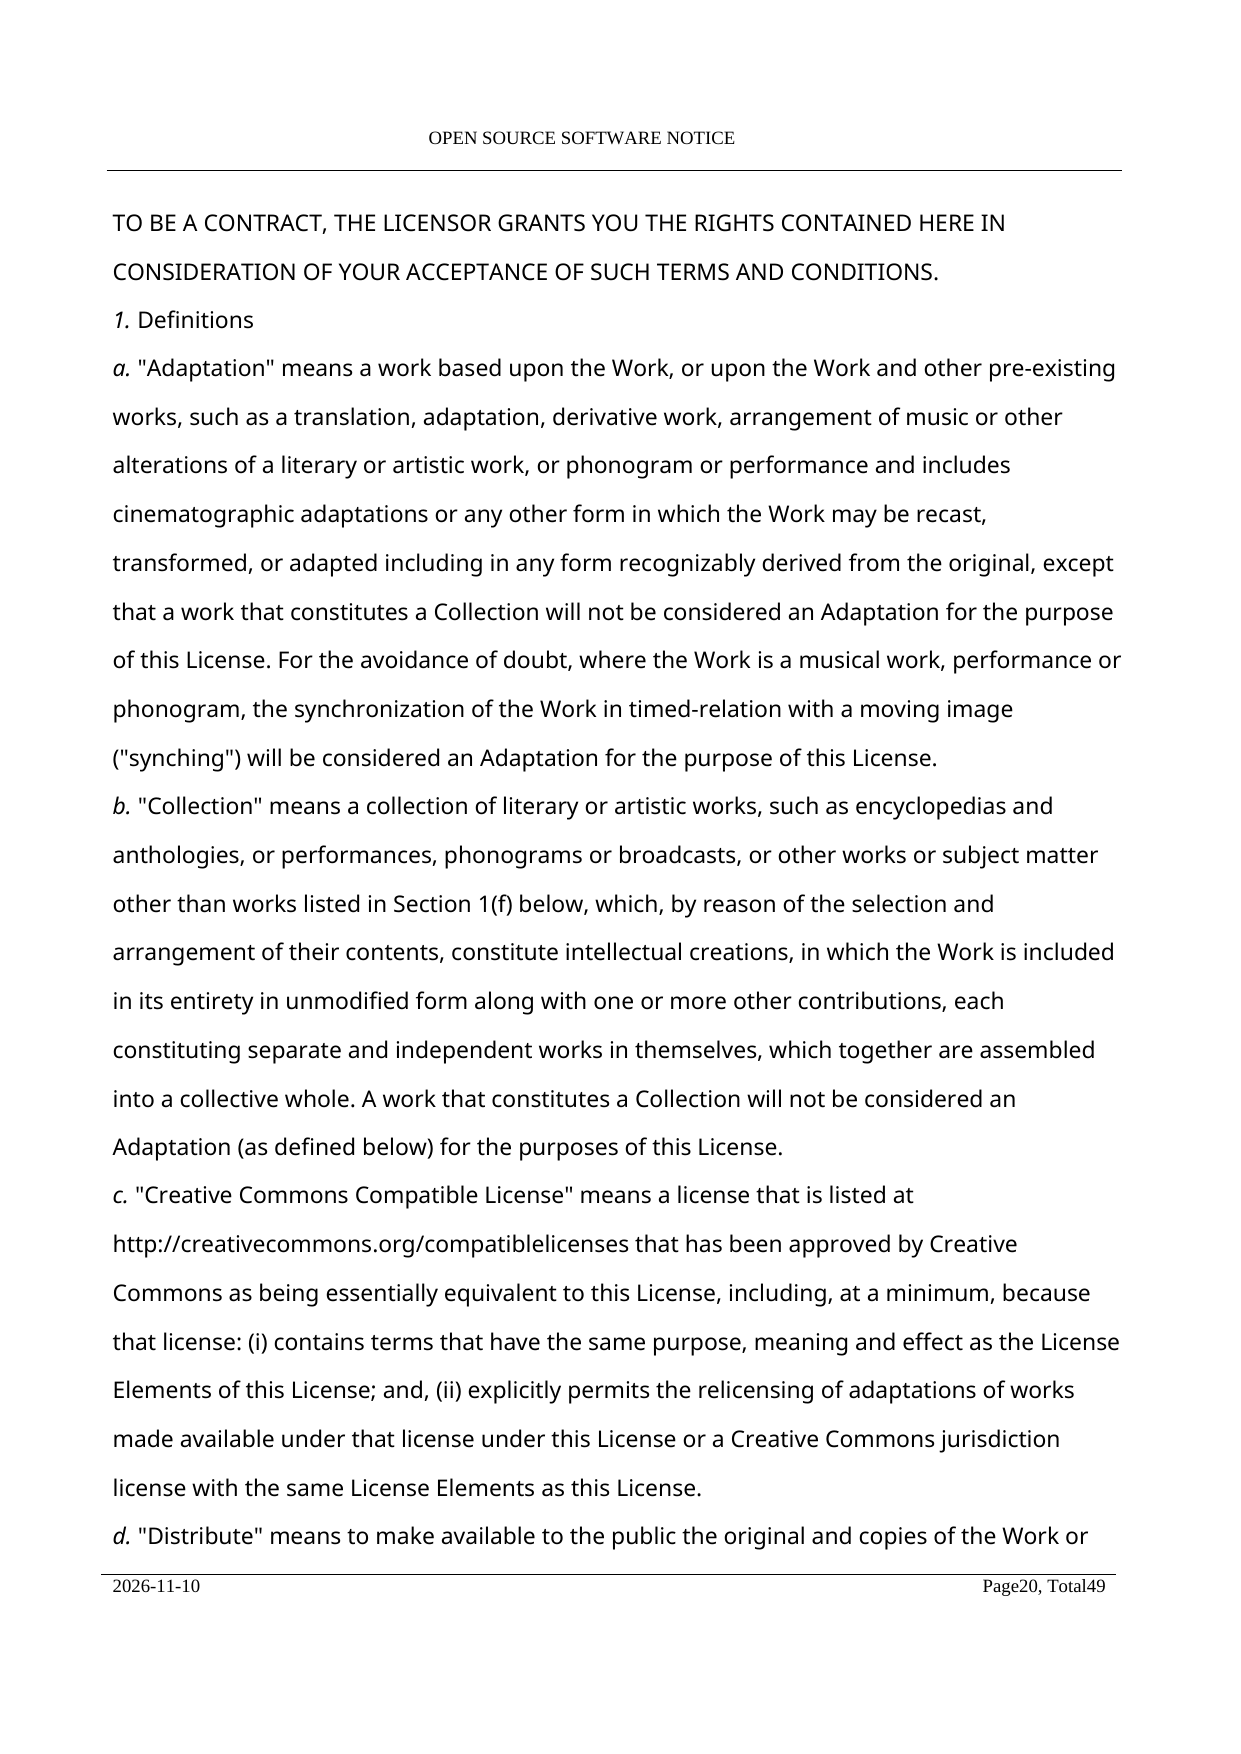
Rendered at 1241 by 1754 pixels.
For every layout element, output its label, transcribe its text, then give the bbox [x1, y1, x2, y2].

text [112, 1519, 1128, 1552]
text 1. Definitions [112, 303, 1128, 336]
text c. "Creative Commons Compatible License" means a license that is listed at http://creativecommons.org/compatiblelicenses that has been approved by Creative Commons as being essentially equivalent to this License, including, at a minimum, because that license: (i) contains terms that have the same purpose, meaning and effect as the License Elements of this License; and, (ii) explicitly permits the relicensing of adaptations of works made available under that license under this License or a Creative Commons jurisdiction license with the same License Elements as this License. [112, 1179, 1128, 1504]
text b. "Collection" means a collection of literary or artistic works, such as encyclopedias and anthologies, or performances, phonograms or broadcasts, or other works or subject matter other than works listed in Section 1(f) below, which, by reason of the selection and arrangement of their contents, constitute intellectual creations, in which the Work is included in its entirety in unmodified form along with one or more other contributions, each constituting separate and independent works in themselves, which together are assembled into a collective whole. A work that constitutes a Collection will not be considered an Adaptation (as defined below) for the purposes of this License. [112, 789, 1128, 1163]
text a. "Adaptation" means a work based upon the Work, or upon the Work and other pre-existing works, such as a translation, adaptation, derivative work, arrangement of music or other alterations of a literary or artistic work, or phonogram or performance and includes cinematographic adaptations or any other form in which the Work may be recast, transformed, or adapted including in any form recognizably derived from the original, except that a work that constitutes a Collection will not be considered an Adaptation for the purpose of this License. For the avoidance of doubt, where the Work is a musical work, performance or phonogram, the synchronization of the Work in timed-relation with a moving image ("synching") will be considered an Adaptation for the purpose of this License. [112, 351, 1128, 774]
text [112, 206, 1128, 288]
